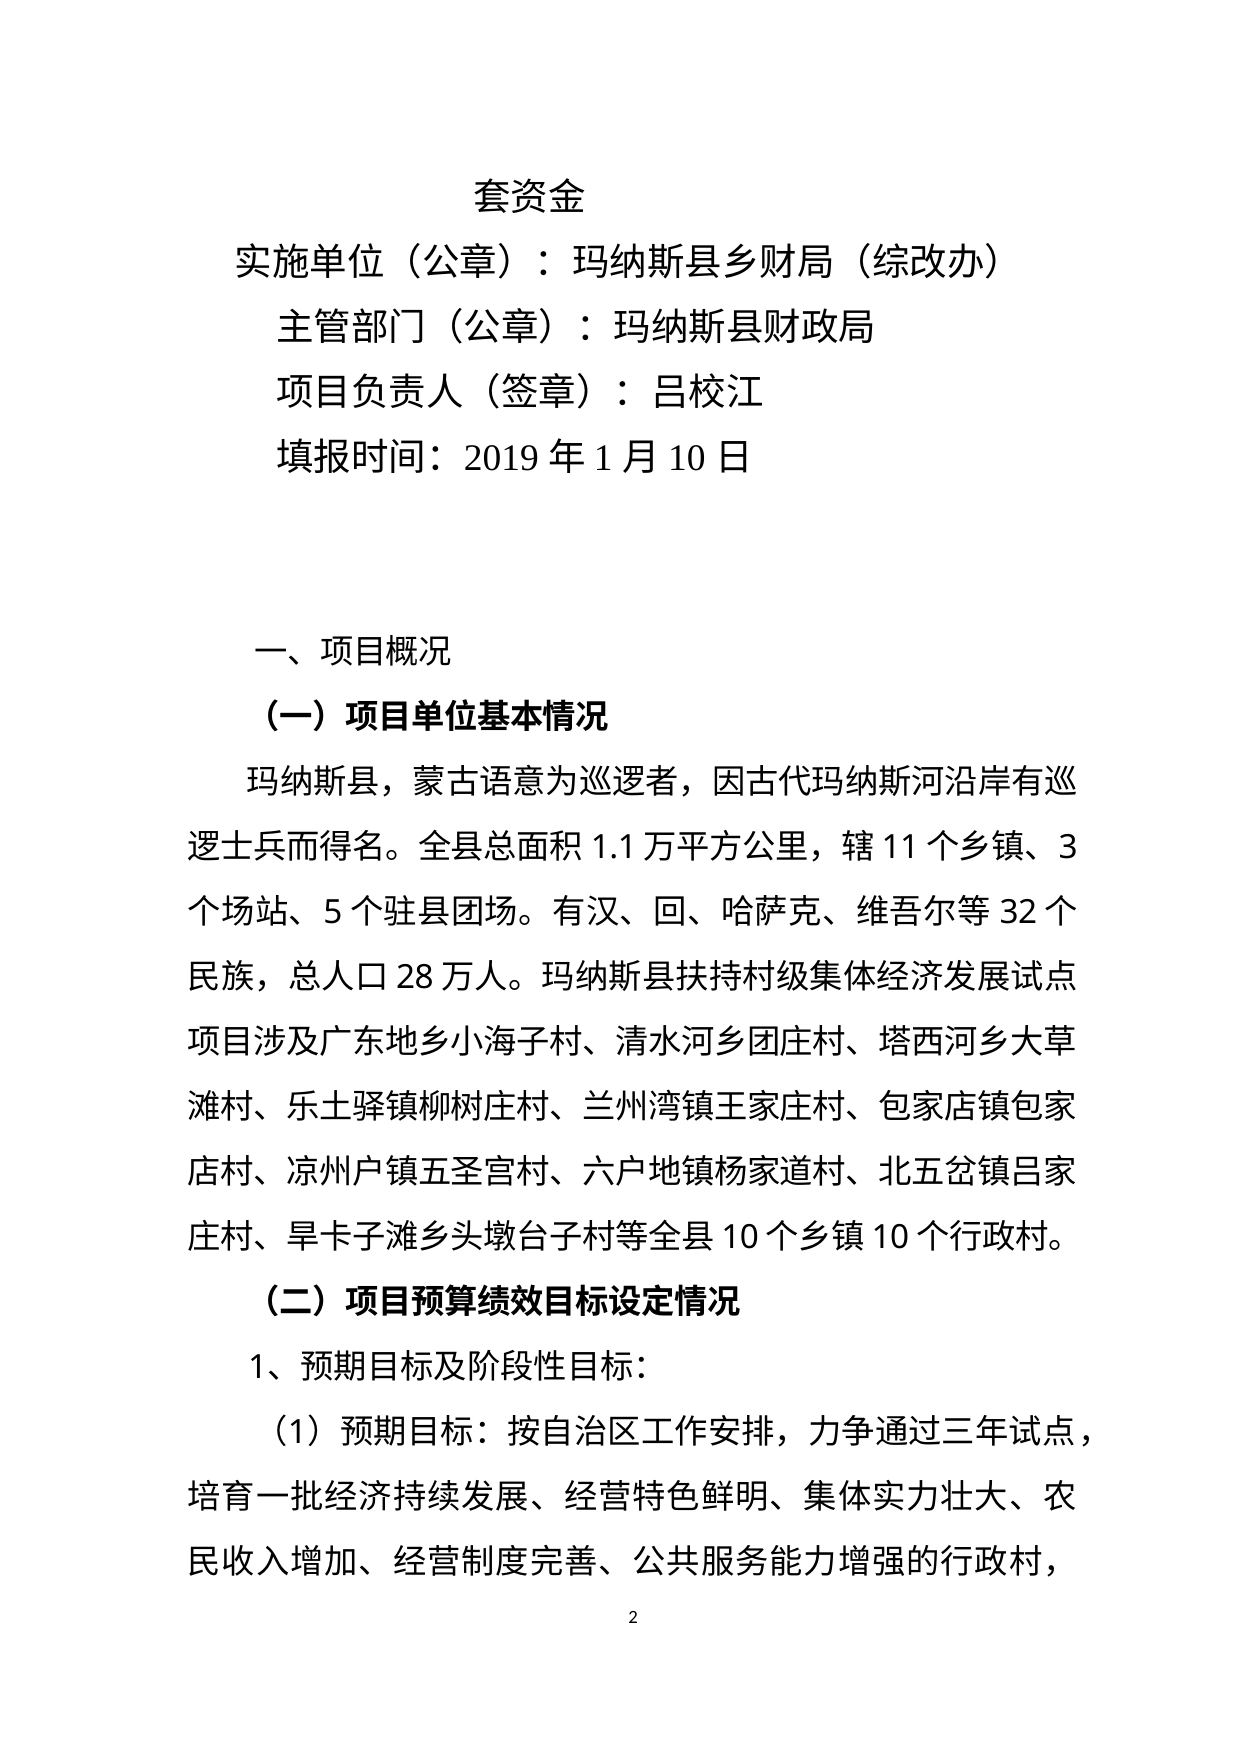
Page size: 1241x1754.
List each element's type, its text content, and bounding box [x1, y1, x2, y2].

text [188, 162, 1078, 227]
text （二）项目预算绩效目标设定情况 [187, 1267, 1078, 1332]
text 填报时间：2019 年 1 月 10 日 [187, 422, 1078, 487]
text 主管部门（公章）：玛纳斯县财政局 [187, 292, 1078, 357]
text 玛纳斯县，蒙古语意为巡逻者，因古代玛纳斯河沿岸有巡逻士兵而得名。全县总面积1.1万平方公里，辖11个乡镇、3个场站、5个驻县团场。有汉、回、哈萨克、维吾尔等32个民族，总人口28万人。玛纳斯县扶持村级集体经济发展试点项目涉及广东地乡小海子村、清水河乡团庄村、塔西河乡大草滩村、乐土驿镇柳树庄村、兰州湾镇王家庄村、包家店镇包家店村、凉州户镇五圣宫村、六户地镇杨家道村、北五岔镇吕家庄村、旱卡子滩乡头墩台子村等全县10个乡镇10个行政村。 [187, 747, 1078, 1267]
text 一、项目概况 [187, 617, 1078, 682]
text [187, 1397, 1078, 1592]
text 实施单位（公章）：玛纳斯县乡财局（综改办） [187, 227, 1078, 292]
text （一）项目单位基本情况 [187, 682, 1078, 747]
text 1、预期目标及阶段性目标： [187, 1332, 1078, 1397]
text 项目负责人（签章）：吕校江 [187, 357, 1078, 422]
